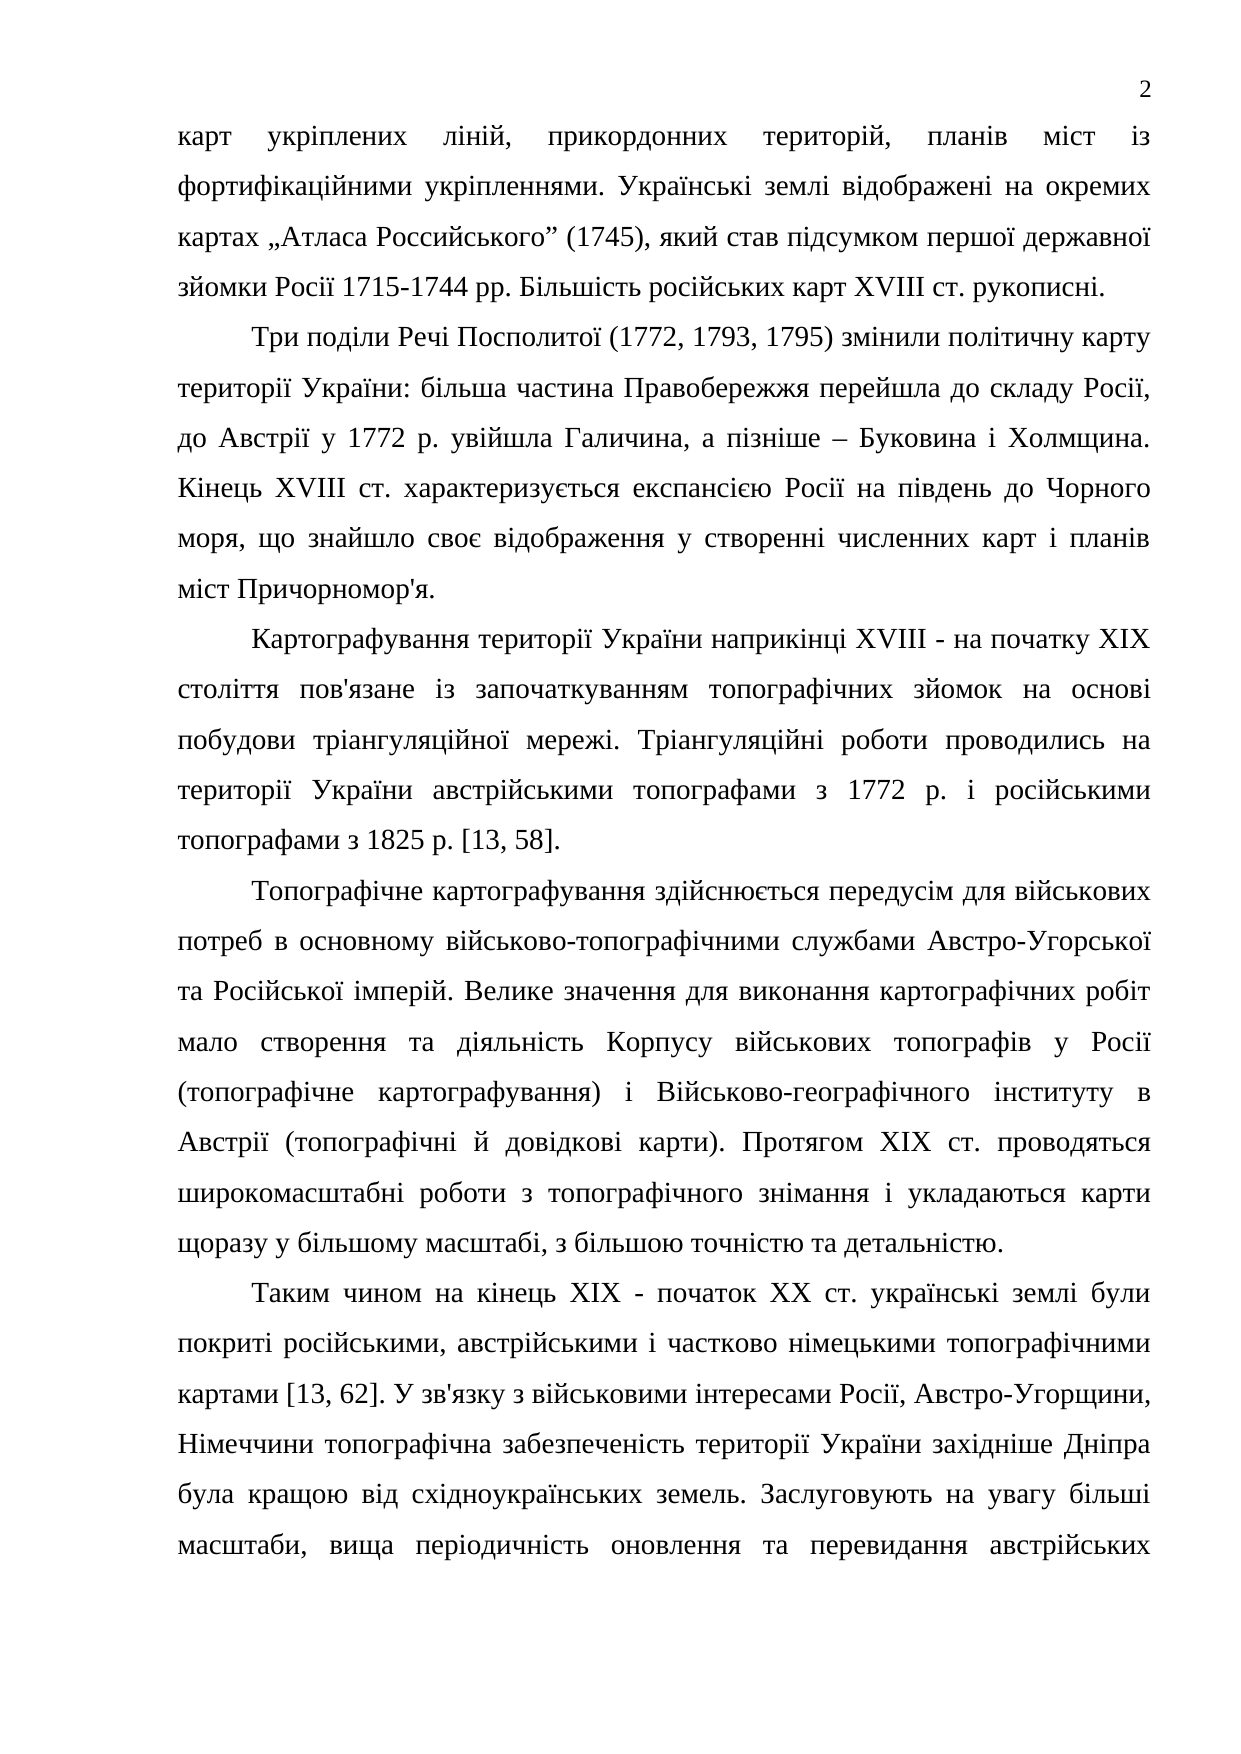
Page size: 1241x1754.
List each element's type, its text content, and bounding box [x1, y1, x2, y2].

text Три поділи Речі Посполитої (1772, 1793, 1795) змінили політичну карту території України: більша частина Правобережжя перейшла до складу Росії, до Австрії у 1772 р. увійшла Галичина, а пізніше – Буковина і Холмщина. Кінець XVIII ст. характеризується експансією Росії на південь до Чорного моря, що знайшло своє відображення у створенні численних карт і планів міст Причорномор'я. [177, 319, 1152, 604]
text Топографічне картографування здійснюється передусім для військових потреб в основному військово-топографічними службами Австро-Угорської та Російської імперій. Велике значення для виконання картографічних робіт мало створення та діяльність Корпусу військових топографів у Росії (топографічне картографування) і Військово-географічного інституту в Австрії (топографічні й довідкові карти). Протягом XIX ст. проводяться широкомасштабні роботи з топографічного знімання і укладаються карти щоразу у більшому масштабі, з більшою точністю та детальністю. [177, 873, 1152, 1258]
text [177, 1275, 1152, 1560]
text Картографування території України наприкінці XVIII - на початку XIX століття пов'язане із започаткуванням топографічних зйомок на основі побудови тріангуляційної мережі. Тріангуляційні роботи проводились на території України австрійськими топографами з 1772 р. і російськими топографами з 1825 р. [13, 58]. [177, 621, 1152, 856]
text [177, 118, 1152, 303]
